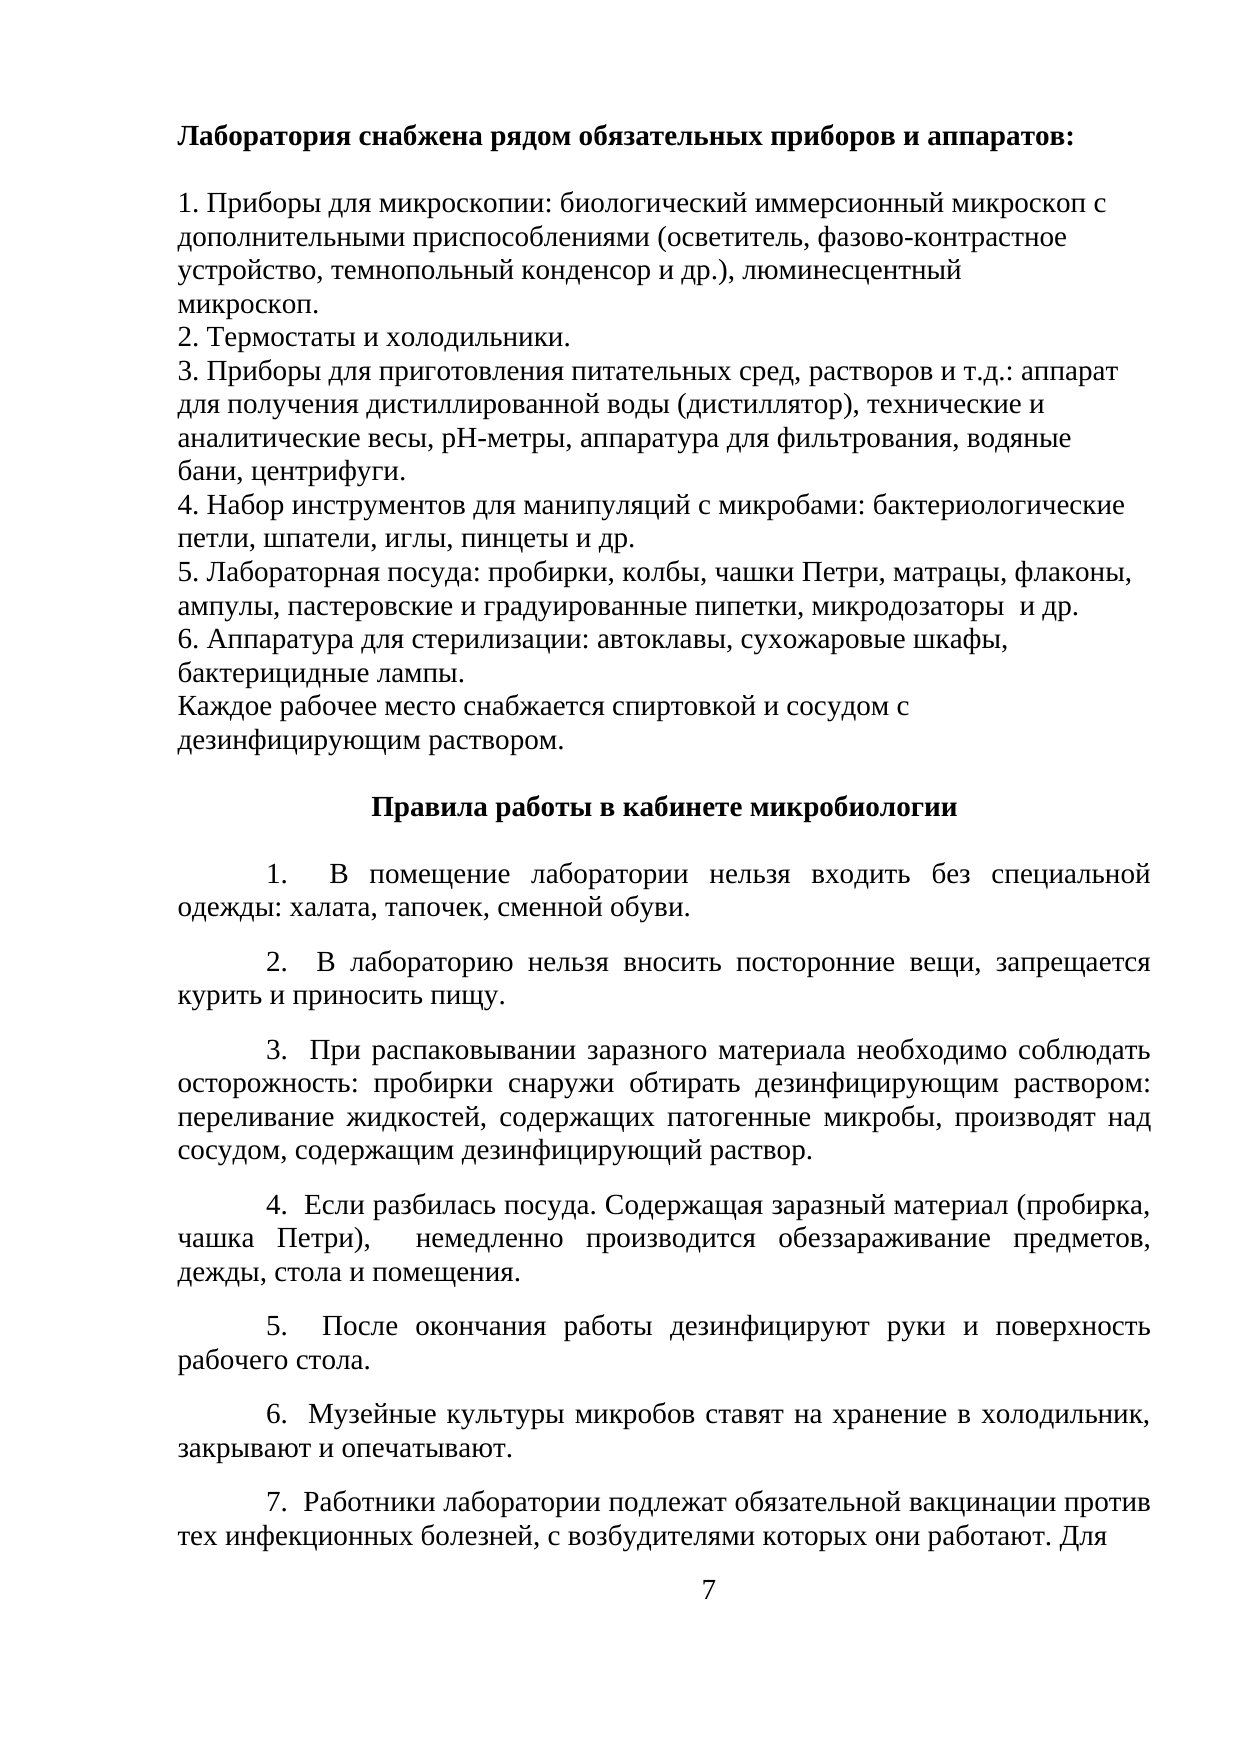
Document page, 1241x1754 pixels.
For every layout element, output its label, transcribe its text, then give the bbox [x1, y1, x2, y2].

text 5. После окончания работы дезинфицируют руки и поверхность рабочего стола. [177, 1308, 1152, 1375]
text 3. Приборы для приготовления питательных сред, растворов и т.д.: аппарат [177, 353, 1152, 386]
text ампулы, пастеровские и градуированные пипетки, микродозаторы и др. [177, 588, 1152, 621]
text 1. Приборы для микроскопии: биологический иммерсионный микроскоп с [177, 185, 1152, 219]
text Каждое рабочее место снабжается спиртовкой и сосудом с дезинфицирующим раствором. [177, 688, 1152, 755]
text 1. В помещение лаборатории нельзя входить без специальной одежды: халата, тапочек, сменной обуви. [177, 856, 1152, 923]
text 6. Аппаратура для стерилизации: автоклавы, сухожаровые шкафы, [177, 621, 1152, 655]
text устройство, темнопольный конденсор и др.), люминесцентный [177, 252, 1152, 286]
text 2. В лабораторию нельзя вносить посторонние вещи, запрещается курить и приносить пищу. [177, 944, 1152, 1011]
text Лаборатория снабжена рядом обязательных приборов и аппаратов: [177, 118, 1152, 152]
text бани, центрифуги. [177, 453, 1152, 487]
text 3. При распаковывании заразного материала необходимо соблюдать осторожность: пробирки снаружи обтирать дезинфицирующим раствором: переливание жидкостей, содержащих патогенные микробы, производят над сосудом, содержащим дезинфицирующий раствор. [177, 1032, 1152, 1166]
text 2. Термостаты и холодильники. [177, 319, 1152, 353]
text бактерицидные лампы. [177, 655, 1152, 688]
text 6. Музейные культуры микробов ставят на хранение в холодильник, закрывают и опечатывают. [177, 1396, 1152, 1463]
text аналитические весы, рН-метры, аппаратура для фильтрования, водяные [177, 420, 1152, 453]
text 4. Набор инструментов для манипуляций с микробами: бактериологические [177, 487, 1152, 521]
text 5. Лабораторная посуда: пробирки, колбы, чашки Петри, матрацы, флаконы, [177, 554, 1152, 588]
text дополнительными приспособлениями (осветитель, фазово-контрастное [177, 219, 1152, 252]
text 4. Если разбилась посуда. Содержащая заразный материал (пробирка, чашка Петри), немедленно производится обеззараживание предметов, дежды, стола и помещения. [177, 1187, 1152, 1287]
text для получения дистиллированной воды (дистиллятор), технические и [177, 386, 1152, 420]
text микроскоп. [177, 286, 1152, 319]
text Правила работы в кабинете микробиологии [177, 789, 1152, 822]
text петли, шпатели, иглы, пинцеты и др. [177, 521, 1152, 554]
text 7. Работники лаборатории подлежат обязательной вакцинации против тех инфекционных болезней, с возбудителями которых они работают. Для [177, 1484, 1152, 1551]
text 7 [177, 1572, 1152, 1606]
